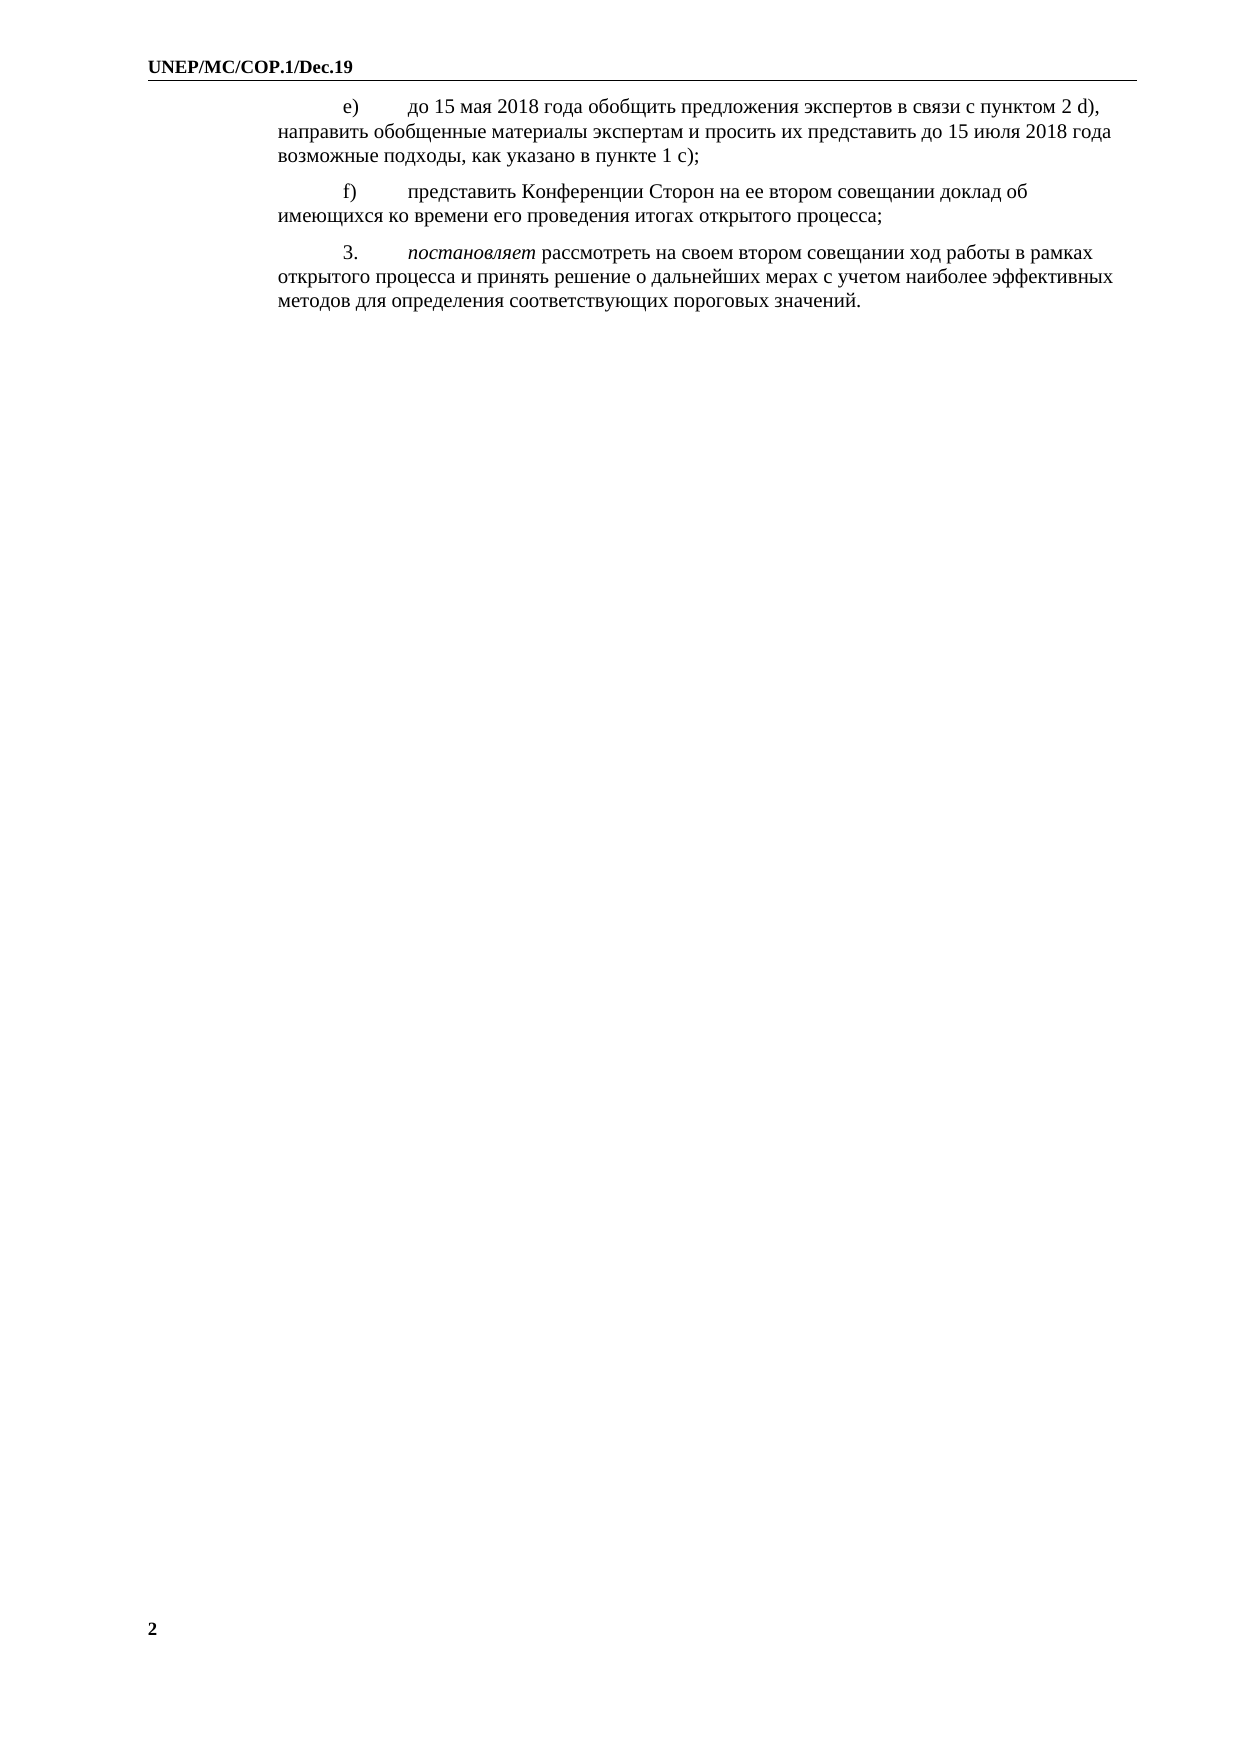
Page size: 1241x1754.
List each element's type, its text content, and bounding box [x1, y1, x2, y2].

text 3. постановляет рассмотреть на своем втором совещании ход работы в рамках открытого процесса и принять решение о дальнейших мерах с учетом наиболее эффективных методов для определения соответствующих пороговых значений. [278, 240, 1137, 312]
text f) представить Конференции Сторон на ее втором совещании доклад об имеющихся ко времени его проведения итогах открытого процесса; [278, 179, 1137, 227]
text e) до 15 мая 2018 года обобщить предложения экспертов в связи с пунктом 2 d), направить обобщенные материалы экспертам и просить их представить до 15 июля 2018 года возможные подходы, как указано в пункте 1 c); [278, 94, 1137, 167]
